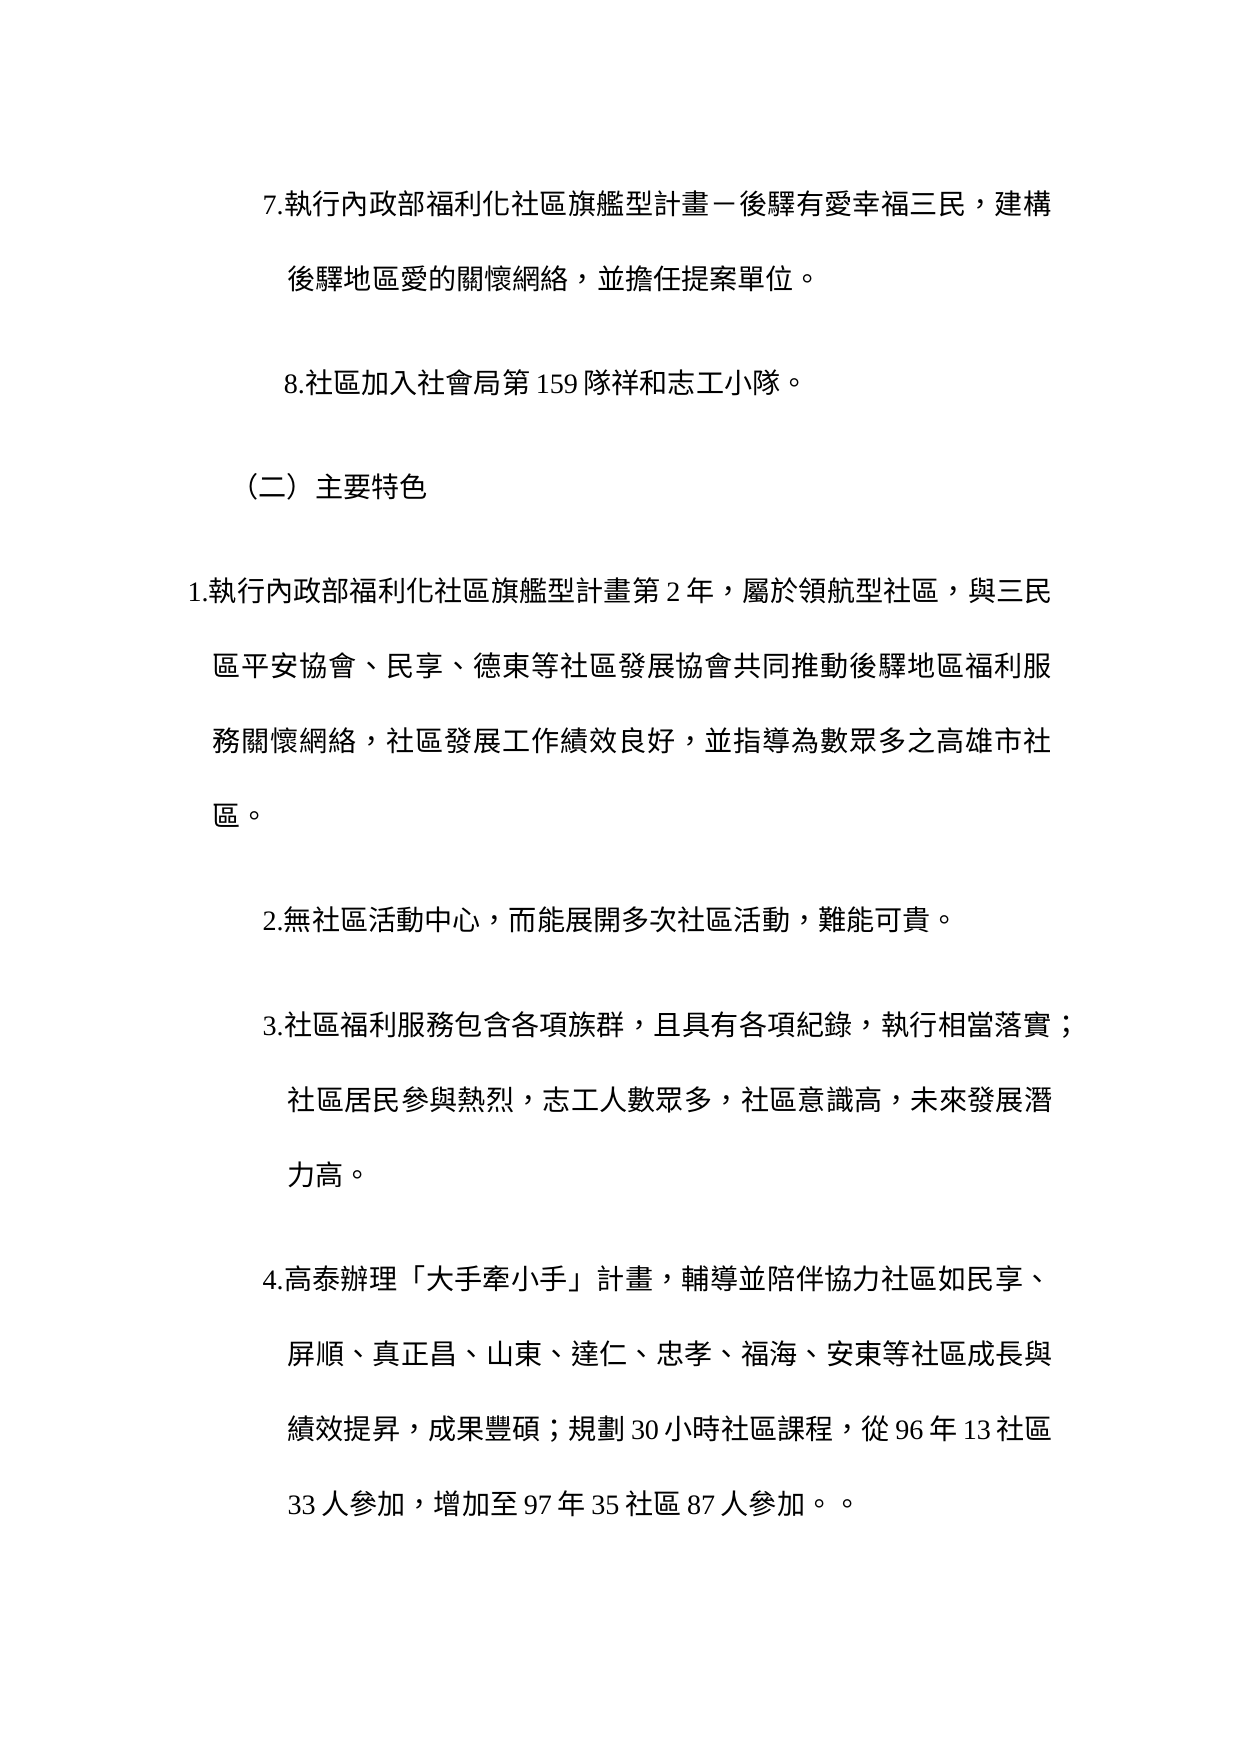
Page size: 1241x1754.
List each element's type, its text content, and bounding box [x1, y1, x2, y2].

text 2.無社區活動中心，而能展開多次社區活動，難能可貴。 [262, 881, 1053, 956]
text 1.執行內政部福利化社區旗艦型計畫第2年，屬於領航型社區，與三民區平安協會、民享、德東等社區發展協會共同推動後驛地區福利服務關懷網絡，社區發展工作績效良好，並指導為數眾多之高雄市社區。 [187, 552, 1053, 852]
text 4.高泰辦理「大手牽小手」計畫，輔導並陪伴協力社區如民享、屏順、真正昌、山東、達仁、忠孝、福海、安東等社區成長與績效提昇，成果豐碩；規劃30小時社區課程，從96年13社區33人參加，增加至97年35社區87人參加。。 [262, 1239, 1053, 1539]
text （二）主要特色 [187, 448, 1053, 523]
text 8.社區加入社會局第159隊祥和志工小隊。 [262, 344, 1053, 419]
text 3.社區福利服務包含各項族群，且具有各項紀錄，執行相當落實；社區居民參與熱烈，志工人數眾多，社區意識高，未來發展潛力高。 [262, 985, 1053, 1210]
text 7.執行內政部福利化社區旗艦型計畫－後驛有愛幸福三民，建構後驛地區愛的關懷網絡，並擔任提案單位。 [262, 164, 1053, 314]
